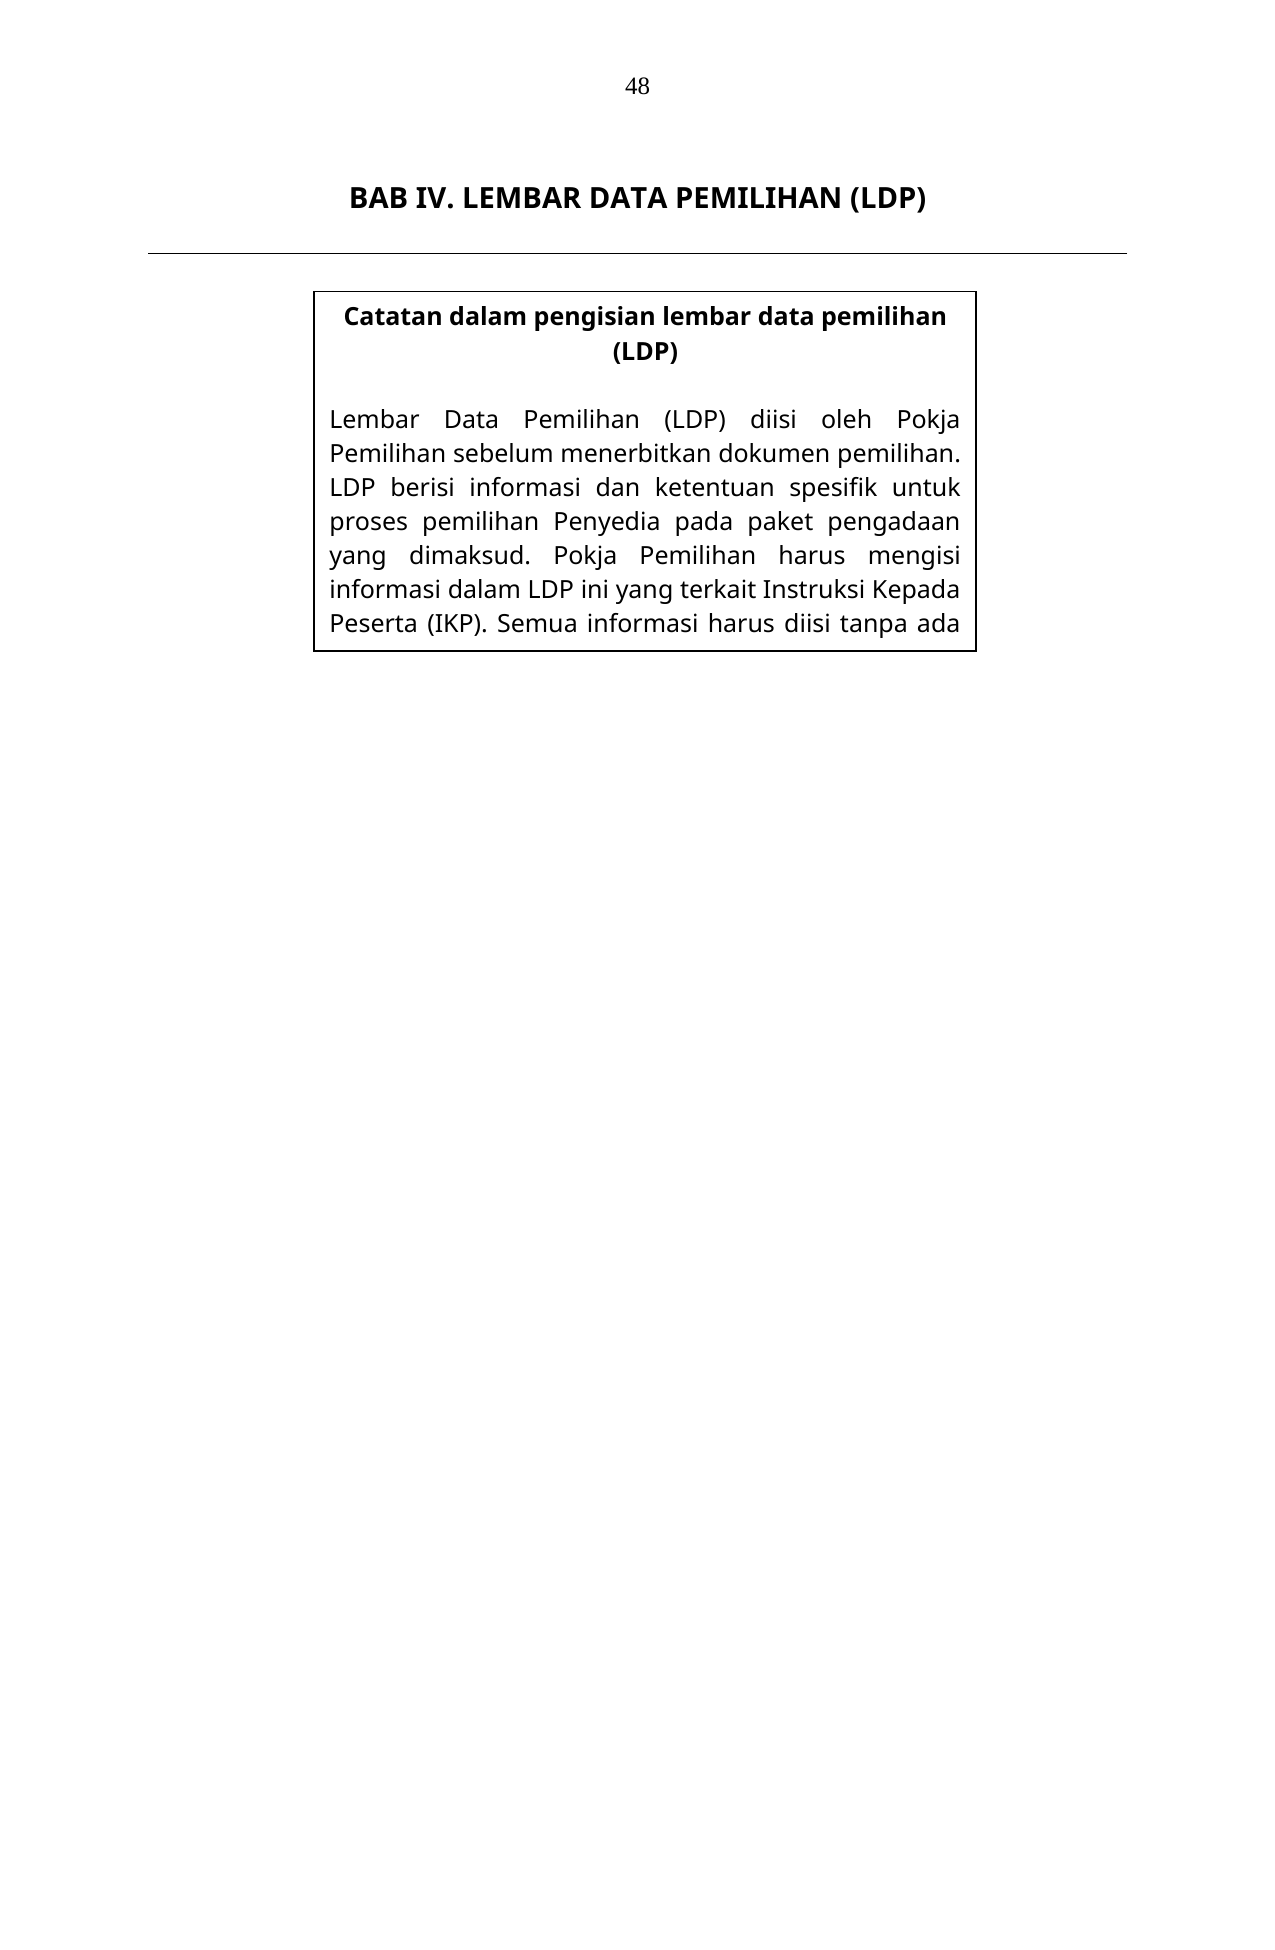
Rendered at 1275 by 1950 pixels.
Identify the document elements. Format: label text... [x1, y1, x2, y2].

subtitle BAB IV. LEMBAR DATA PEMILIHAN (LDP) [148, 177, 1127, 217]
